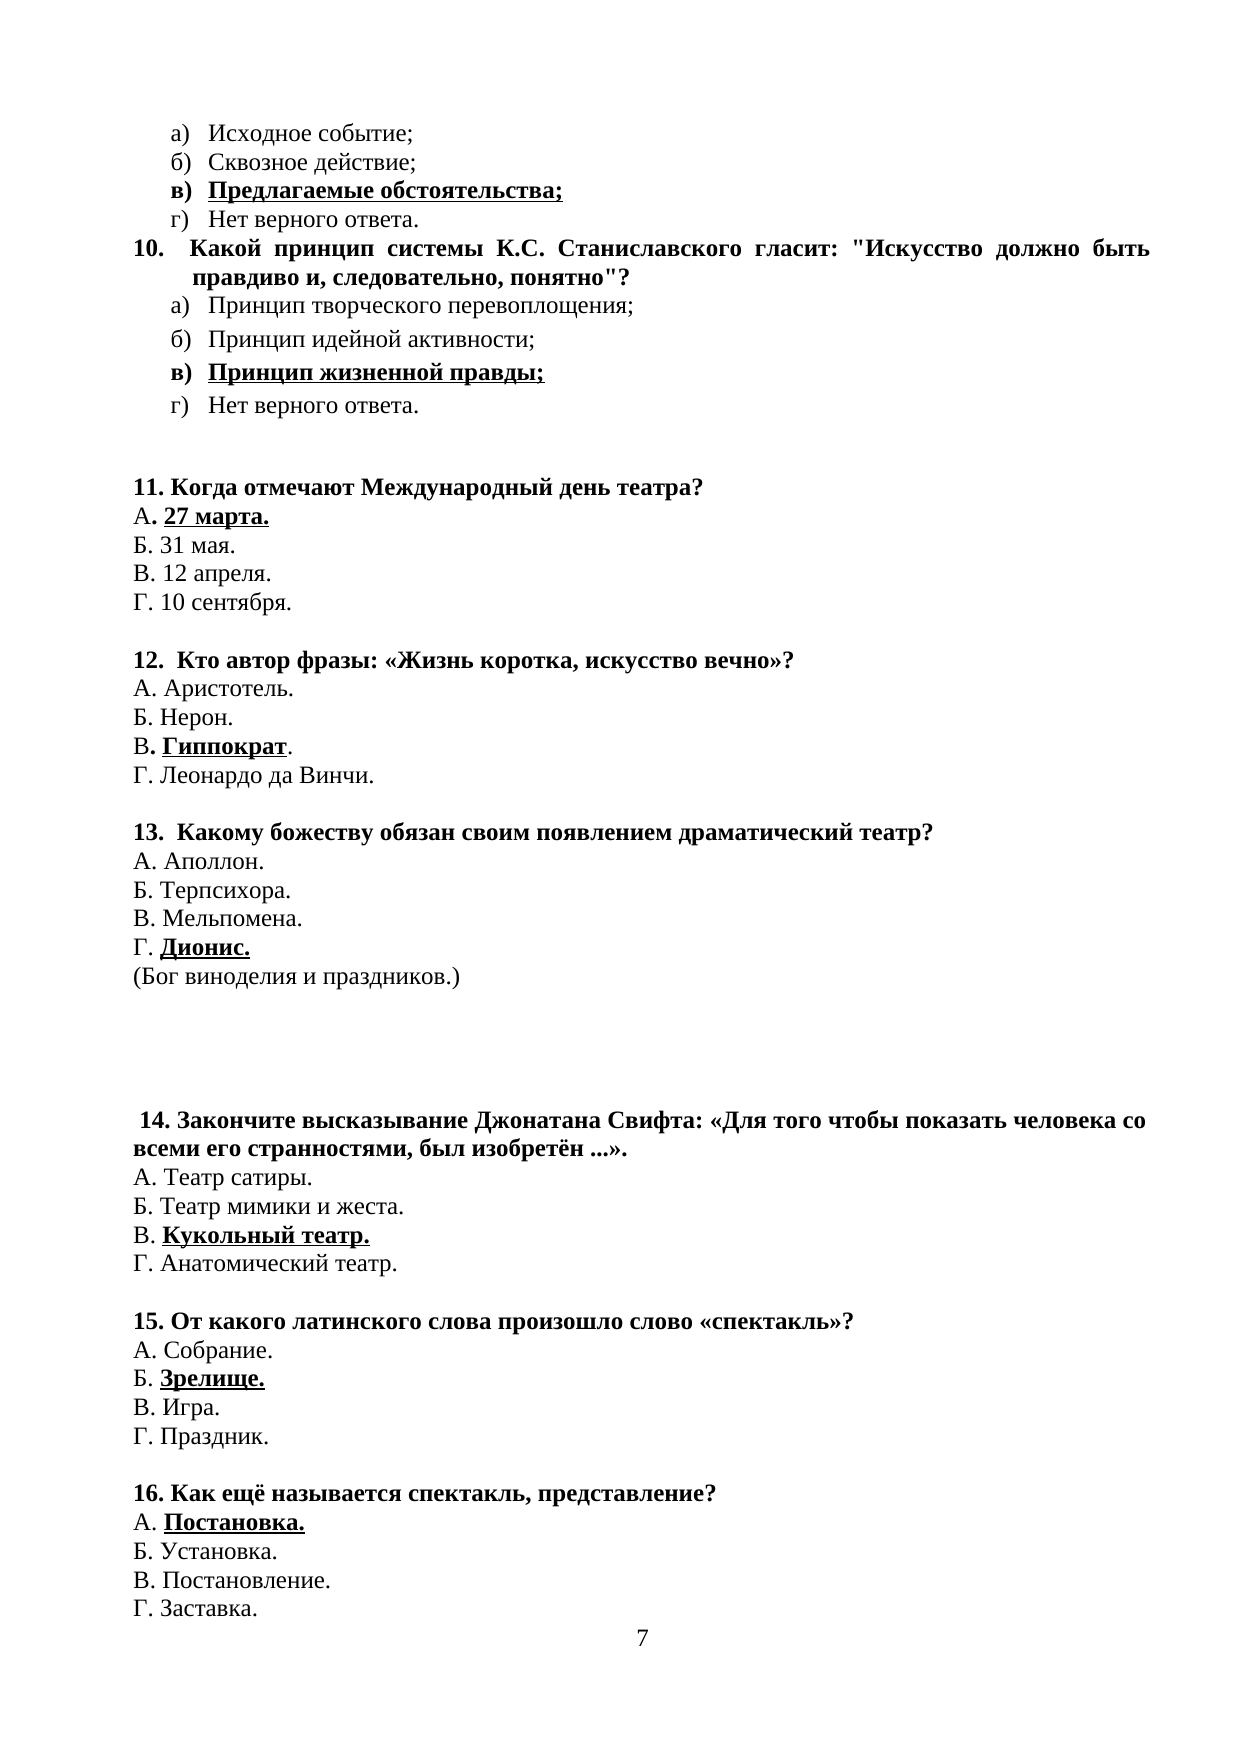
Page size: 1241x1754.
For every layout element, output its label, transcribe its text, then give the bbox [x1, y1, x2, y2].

list Принцип творческого перевоплощения; [170, 291, 1152, 319]
text 13. Какому божеству обязан своим появлением драматический театр? [133, 817, 1152, 846]
list Предлагаемые обстоятельства; [170, 176, 1152, 204]
text А. Аристотель. [133, 673, 1152, 702]
text Б. Терпсихора. [133, 875, 1152, 903]
text А. Театр сатиры. [133, 1162, 1152, 1191]
list Исходное событие; [170, 118, 1152, 147]
text (Бог виноделия и праздников.) [133, 961, 1152, 990]
text 11. Когда отмечают Международный день театра? [133, 472, 1152, 501]
text В. Постановление. [133, 1565, 1152, 1593]
text Г. Леонардо да Винчи. [133, 760, 1152, 788]
text Б. Театр мимики и жеста. [133, 1191, 1152, 1220]
text В. 12 апреля. [133, 558, 1152, 587]
text Г. Дионис. [133, 932, 1152, 961]
text Г. Заставка. [133, 1593, 1152, 1622]
text В. Гиппократ. [133, 731, 1152, 760]
text Б. Установка. [133, 1536, 1152, 1565]
list Нет верного ответа. [170, 204, 1152, 233]
text Г. Анатомический театр. [133, 1248, 1152, 1277]
text Б. Нерон. [133, 702, 1152, 731]
text 16. Как ещё называется спектакль, представление? [133, 1478, 1152, 1507]
text Г. 10 сентября. [133, 587, 1152, 616]
text 15. От какого латинского слова произошло слово «спектакль»? [133, 1306, 1152, 1335]
text В. Кукольный театр. [133, 1220, 1152, 1248]
text А. 27 марта. [133, 501, 1152, 530]
text А. Постановка. [133, 1507, 1152, 1536]
text А. Собрание. [133, 1335, 1152, 1363]
text 14. Закончите высказывание Джонатана Свифта: «Для того чтобы показать человека со всеми его странностями, был изобретён ...». [133, 1105, 1152, 1162]
list Нет верного ответа. [170, 390, 1152, 418]
text А. Аполлон. [133, 846, 1152, 875]
text В. Мельпомена. [133, 903, 1152, 932]
list Принцип идейной активности; [170, 324, 1152, 352]
text 12. Кто автор фразы: «Жизнь коротка, искусство вечно»? [133, 645, 1152, 673]
list Сквозное действие; [170, 147, 1152, 176]
text Б. 31 мая. [133, 530, 1152, 558]
list 10. Какой принцип системы К.С. Станиславского гласит: "Искусство должно быть правдиво и, следовательно, понятно"? [133, 233, 1152, 291]
text Г. Праздник. [133, 1421, 1152, 1450]
list Принцип жизненной правды; [170, 357, 1152, 385]
text В. Игра. [133, 1392, 1152, 1421]
text Б. Зрелище. [133, 1363, 1152, 1392]
